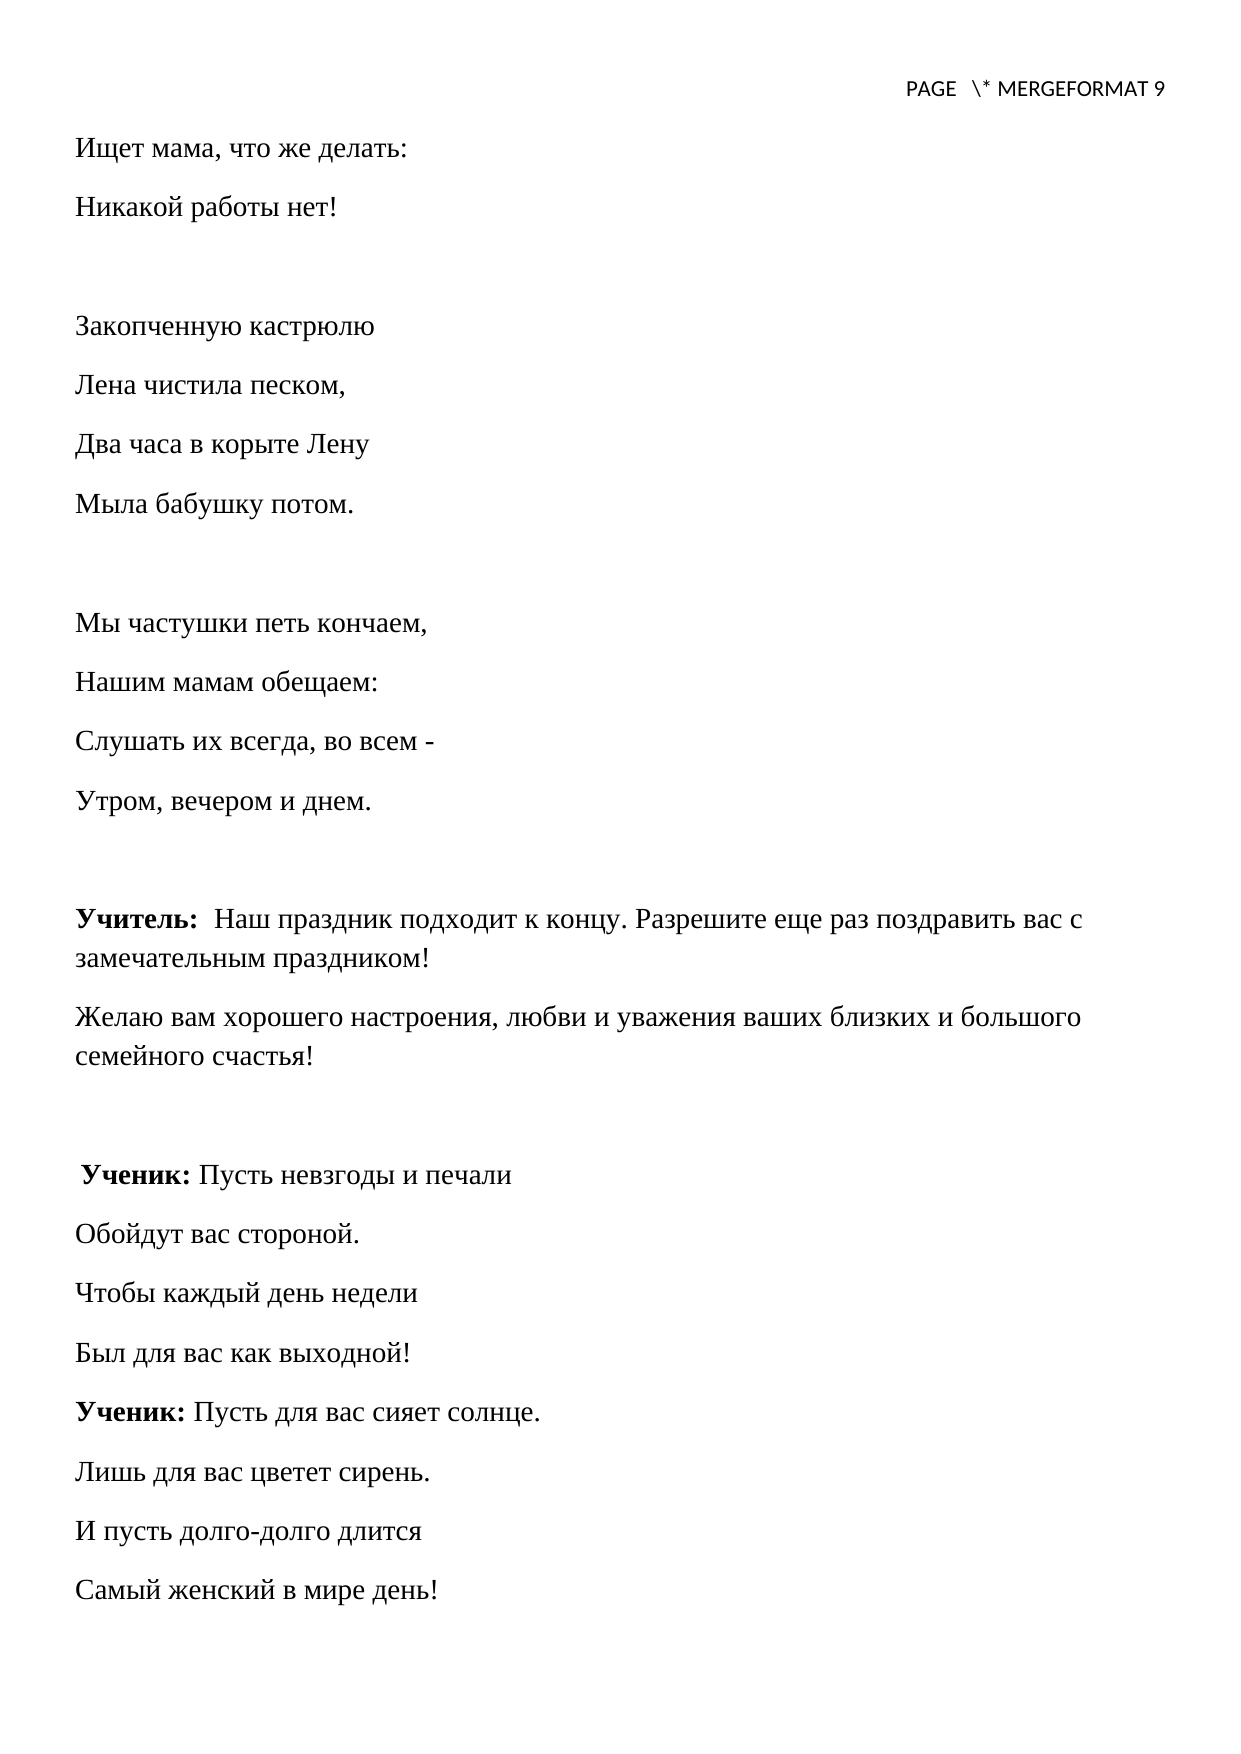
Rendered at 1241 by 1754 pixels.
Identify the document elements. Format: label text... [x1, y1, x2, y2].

text Мы частушки петь кончаем, [75, 605, 1165, 638]
text Два часа в корыте Лену [75, 427, 1165, 460]
text Желаю вам хорошего настроения, любви и уважения ваших близких и большого семейного счастья! [75, 999, 1165, 1072]
text Ученик: Пусть для вас сияет солнце. [75, 1394, 1165, 1428]
text Утром, вечером и днем. [75, 783, 1165, 816]
text Мыла бабушку потом. [75, 486, 1165, 519]
text Был для вас как выходной! [75, 1335, 1165, 1368]
text Учитель: Наш праздник подходит к концу. Разрешите еще раз поздравить вас с замечательным праздником! [75, 902, 1165, 974]
text Нашим мамам обещаем: [75, 664, 1165, 698]
text Самый женский в мире день! [75, 1572, 1165, 1606]
text Ученик: Пусть невзгоды и печали [75, 1157, 1165, 1190]
text Лена чистила песком, [75, 367, 1165, 401]
text Обойдут вас стороной. [75, 1216, 1165, 1250]
text Ищет мама, что же делать: [75, 130, 1165, 163]
text Лишь для вас цветет сирень. [75, 1454, 1165, 1487]
text Закопченную кастрюлю [75, 308, 1165, 341]
text И пусть долго-долго длится [75, 1513, 1165, 1547]
text Никакой работы нет! [75, 189, 1165, 223]
text Слушать их всегда, во всем - [75, 723, 1165, 757]
text Чтобы каждый день недели [75, 1276, 1165, 1309]
